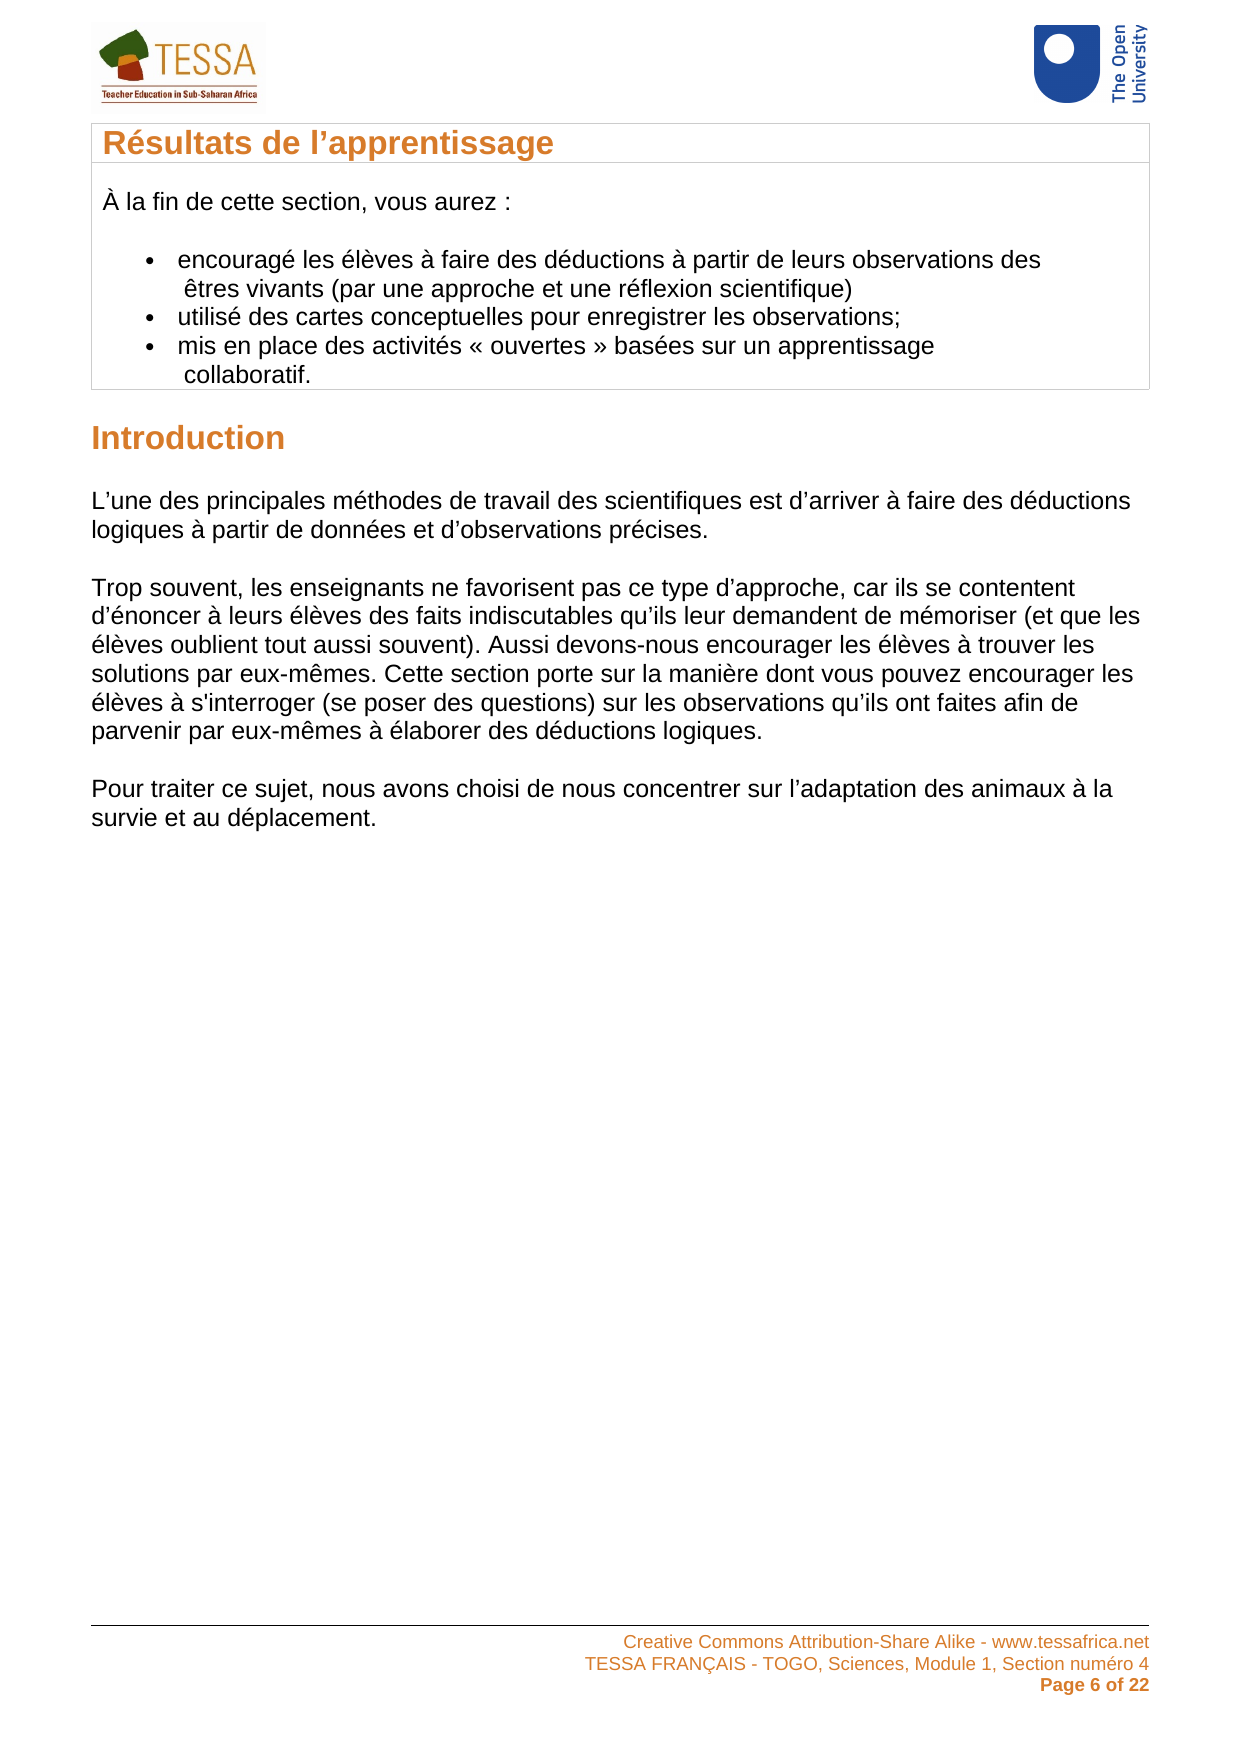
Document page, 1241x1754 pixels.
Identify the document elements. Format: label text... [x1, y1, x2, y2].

table_cell À la fin de cette section, vous aurez : encouragé les élèves à faire des déductions à partir de leurs observations des êtres vivants (par une approche et une réflexion scientifique) utilisé des cartes conceptuelles pour enregistrer les observations; mis en place des activités « ouvertes » basées sur un apprentissage collaboratif. [92, 163, 1149, 389]
text Pour traiter ce sujet, nous avons choisi de nous concentrer sur l’adaptation des animaux à la survie et au déplacement. [91, 774, 1149, 832]
subtitle Introduction [91, 418, 1149, 457]
text L’une des principales méthodes de travail des scientifiques est d’arriver à faire des déductions logiques à partir de données et d’observations précises. [91, 486, 1149, 543]
text Trop souvent, les enseignants ne favorisent pas ce type d’approche, car ils se contentent d’énoncer à leurs élèves des faits indiscutables qu’ils leur demandent de mémoriser (et que les élèves oublient tout aussi souvent). Aussi devons-nous encourager les élèves à trouver les solutions par eux-mêmes. Cette section porte sur la manière dont vous pouvez encourager les élèves à s'interroger (se poser des questions) sur les observations qu’ils ont faites afin de parvenir par eux-mêmes à élaborer des déductions logiques. [91, 573, 1149, 745]
picture [91, 22, 266, 114]
table_header Résultats de l’apprentissage [92, 124, 1149, 161]
picture [1034, 25, 1148, 103]
